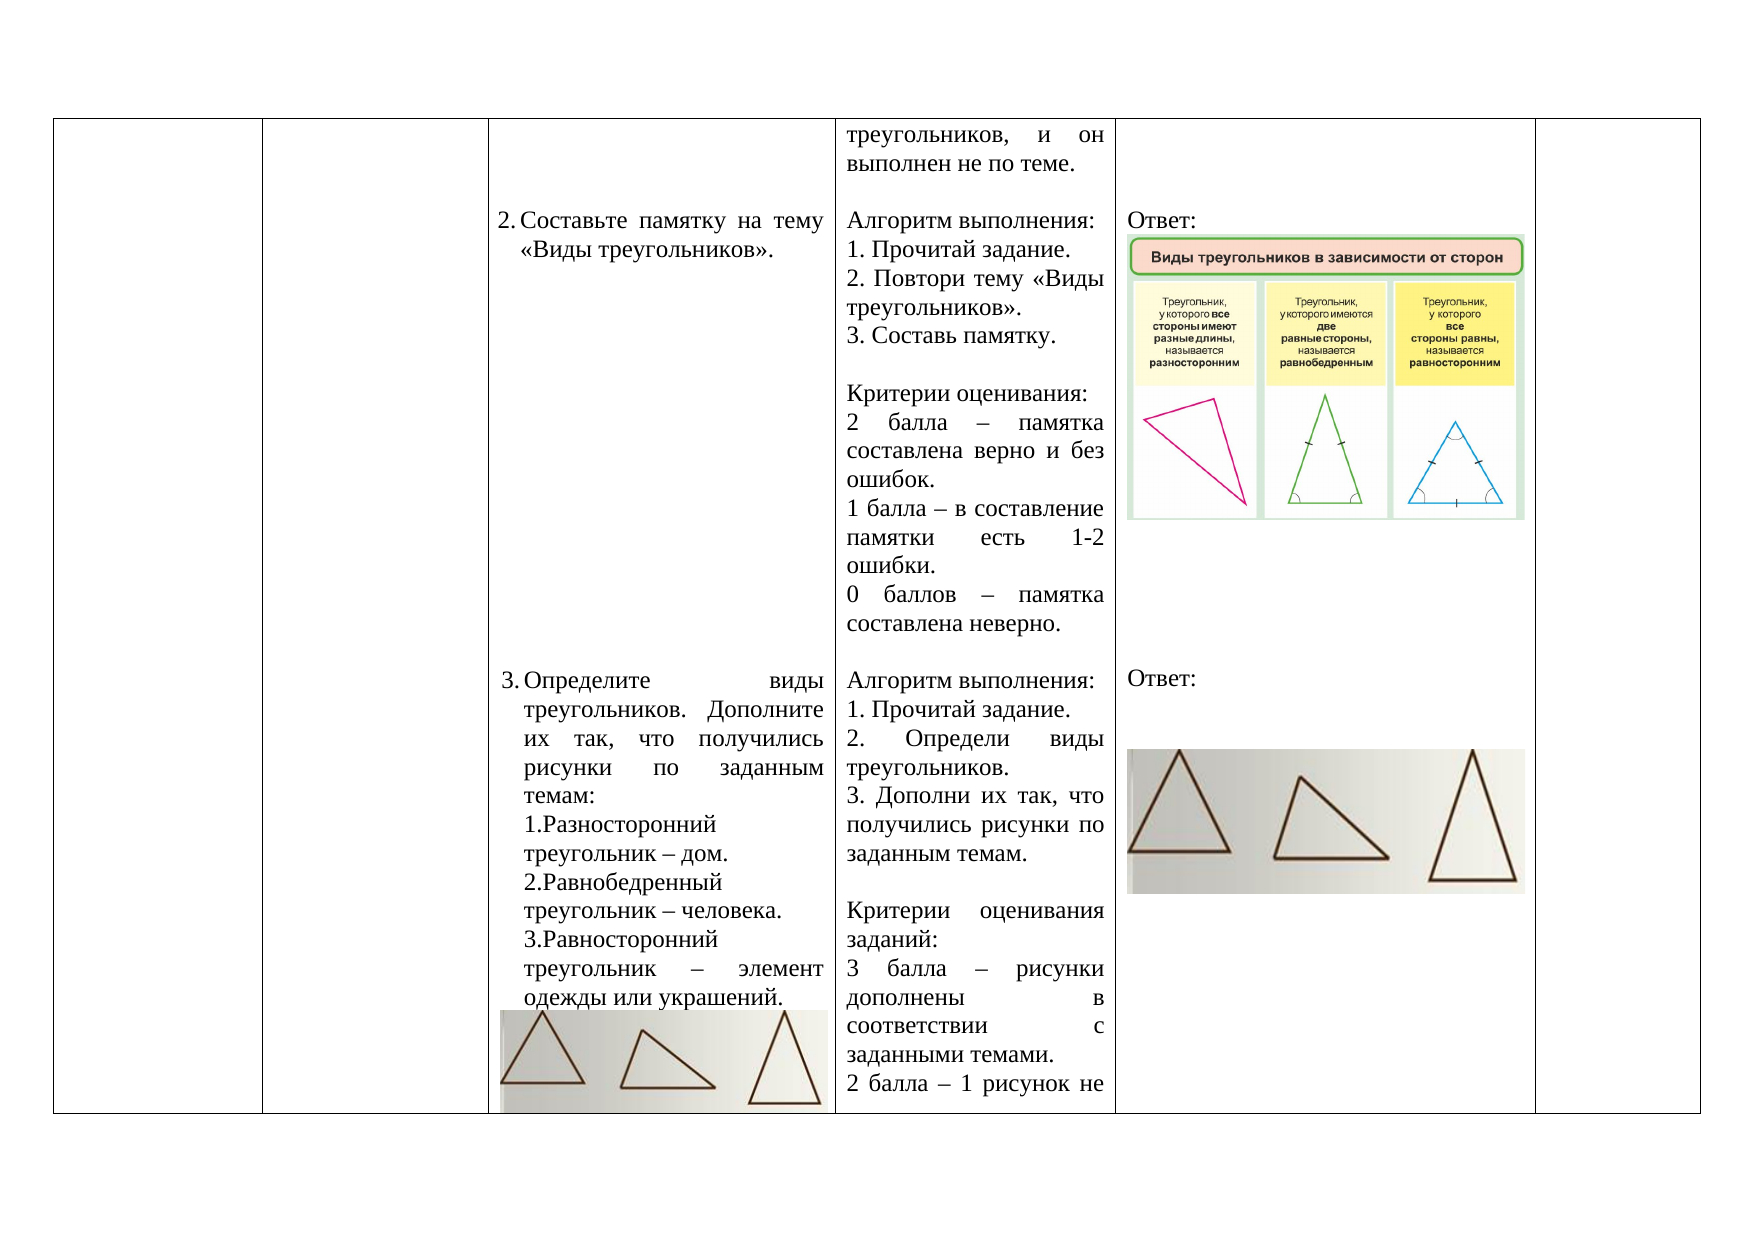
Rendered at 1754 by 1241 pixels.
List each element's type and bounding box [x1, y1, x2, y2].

table_cell [489, 119, 835, 1113]
picture [500, 1010, 828, 1113]
table_cell [263, 119, 488, 1113]
picture [1127, 234, 1525, 520]
table_cell [1116, 119, 1535, 1113]
table_cell [836, 119, 1115, 1113]
picture [1127, 749, 1525, 894]
table_cell [1536, 119, 1700, 1113]
table_cell [54, 119, 262, 1113]
